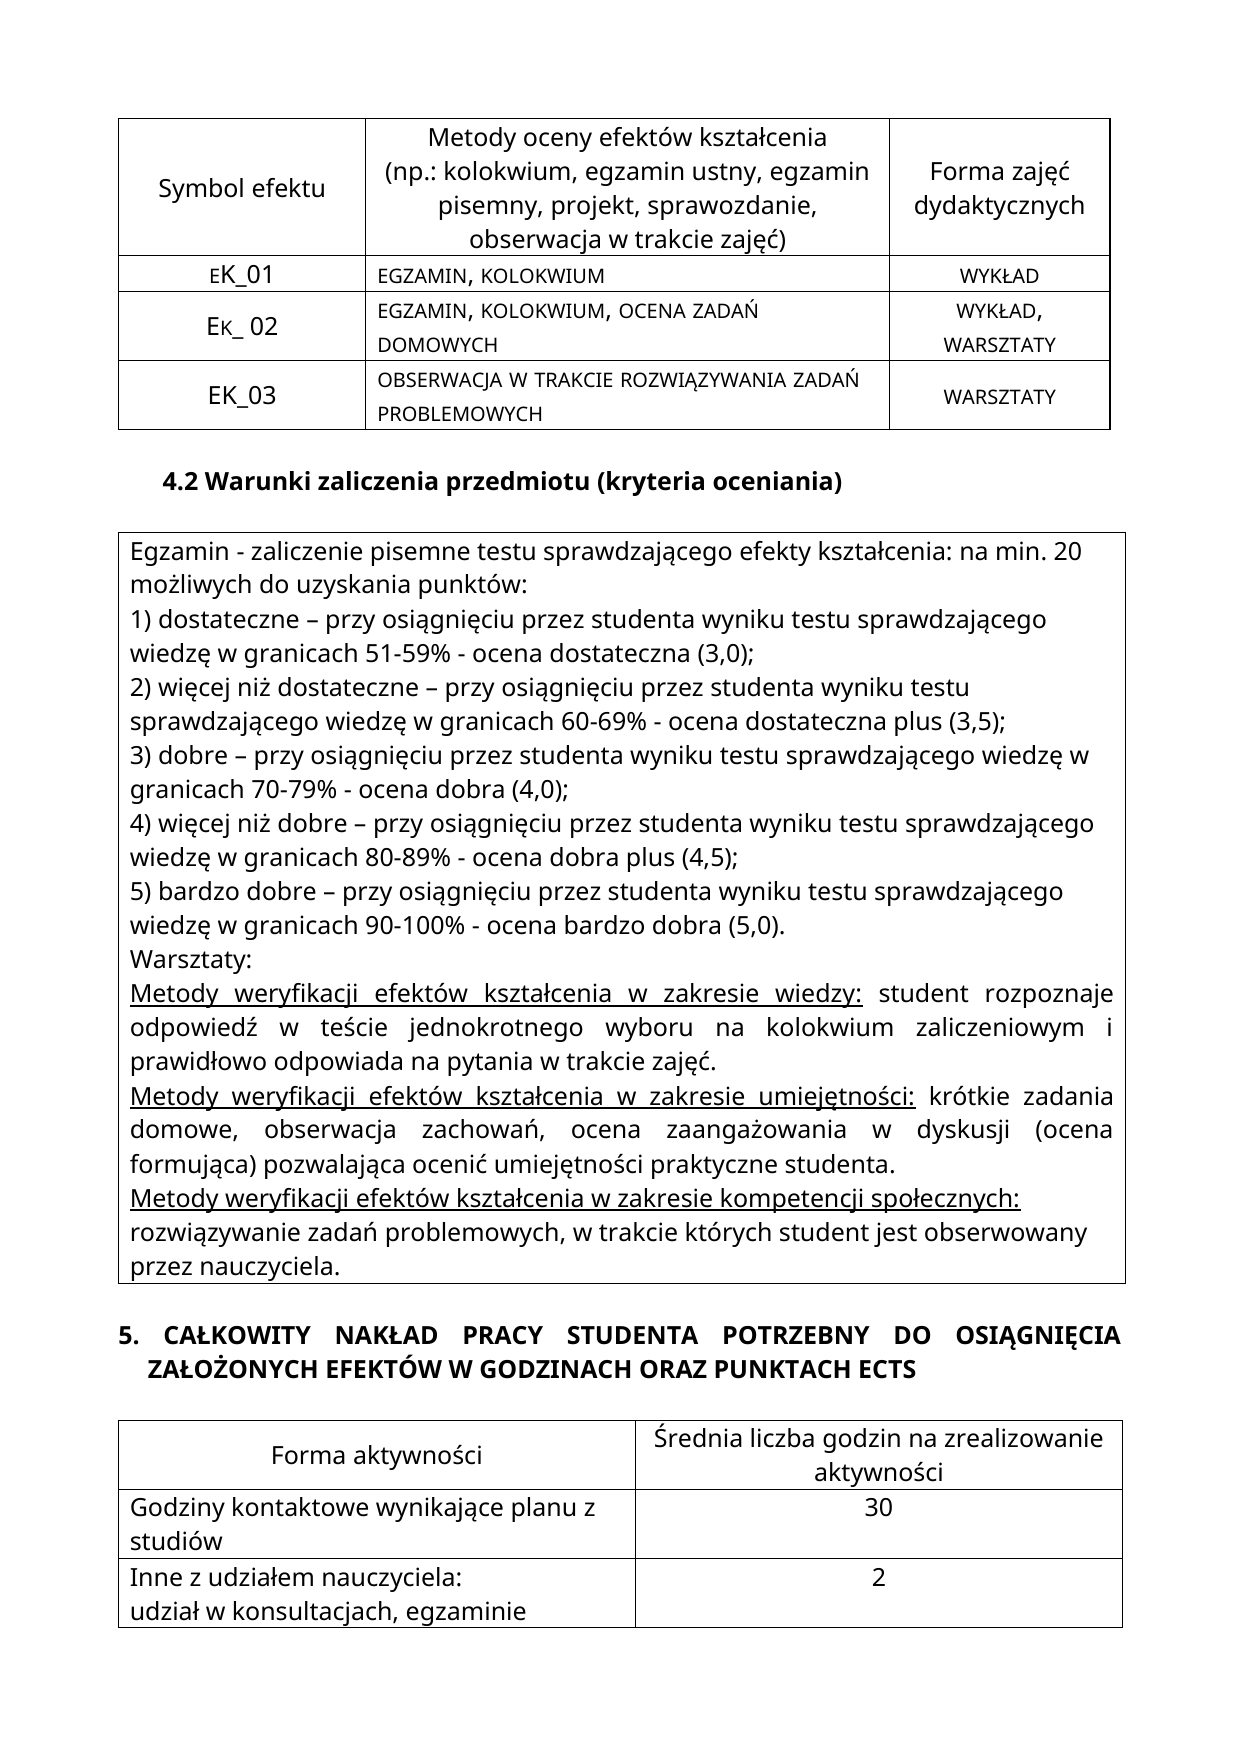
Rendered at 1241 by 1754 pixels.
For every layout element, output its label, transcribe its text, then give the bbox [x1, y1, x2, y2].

table_cell eK_01 [119, 256, 365, 291]
table_header Egzamin - zaliczenie pisemne testu sprawdzającego efekty kształcenia: na min. 20 możliwych do uzyskania punktów: 1) dostateczne – przy osiągnięciu przez studenta wyniku testu sprawdzającego wiedzę w granicach 51-59% - ocena dostateczna (3,0); 2) więcej niż dostateczne – przy osiągnięciu przez studenta wyniku testu sprawdzającego wiedzę w granicach 60-69% - ocena dostateczna plus (3,5); 3) dobre – przy osiągnięciu przez studenta wyniku testu sprawdzającego wiedzę w granicach 70-79% - ocena dobra (4,0); 4) więcej niż dobre – przy osiągnięciu przez studenta wyniku testu sprawdzającego wiedzę w granicach 80-89% - ocena dobra plus (4,5); 5) bardzo dobre – przy osiągnięciu przez studenta wyniku testu sprawdzającego wiedzę w granicach 90-100% - ocena bardzo dobra (5,0). Warsztaty: Metody weryfikacji efektów kształcenia w zakresie wiedzy: student rozpoznaje odpowiedź w teście jednokrotnego wyboru na kolokwium zaliczeniowym i prawidłowo odpowiada na pytania w trakcie zajęć. Metody weryfikacji efektów kształcenia w zakresie umiejętności: krótkie zadania domowe, obserwacja zachowań, ocena zaangażowania w dyskusji (ocena formująca) pozwalająca ocenić umiejętności praktyczne studenta. Metody weryfikacji efektów kształcenia w zakresie kompetencji społecznych: rozwiązywanie zadań problemowych, w trakcie których student jest obserwowany przez nauczyciela. [119, 533, 1125, 1282]
table_cell wykład [890, 256, 1109, 291]
table_cell wykład, warsztaty [890, 292, 1109, 360]
table_cell egzamin, kolokwium, ocena zadań domowych [366, 292, 889, 360]
table_header Metody oceny efektów kształcenia (np.: kolokwium, egzamin ustny, egzamin pisemny, projekt, sprawozdanie, obserwacja w trakcie zajęć) [366, 119, 889, 255]
table_cell Ek_ 02 [119, 292, 365, 360]
table_cell warsztaty [890, 361, 1109, 429]
text 5. CAŁKOWITY NAKŁAD PRACY STUDENTA POTRZEBNY DO OSIĄGNIĘCIA ZAŁOŻONYCH EFEKTÓW W GODZINACH ORAZ PUNKTACH ECTS [118, 1318, 1122, 1386]
table_cell EK_03 [119, 361, 365, 429]
table_cell Godziny kontaktowe wynikające planu z studiów [119, 1490, 635, 1558]
table_cell obserwacja w trakcie rozwiązywania zadań problemowych [366, 361, 889, 429]
table_header Forma zajęć dydaktycznych [890, 119, 1109, 255]
table_cell Inne z udziałem nauczyciela: udział w konsultacjach, egzaminie [119, 1559, 635, 1627]
table_cell 30 [636, 1490, 1122, 1558]
table_header Symbol efektu [119, 119, 365, 255]
text 4.2 Warunki zaliczenia przedmiotu (kryteria oceniania) [162, 464, 1122, 498]
table_header Forma aktywności [119, 1421, 635, 1489]
table_cell 2 [636, 1559, 1122, 1627]
table_header Średnia liczba godzin na zrealizowanie aktywności [636, 1421, 1122, 1489]
table_cell egzamin, kolokwium [366, 256, 889, 291]
